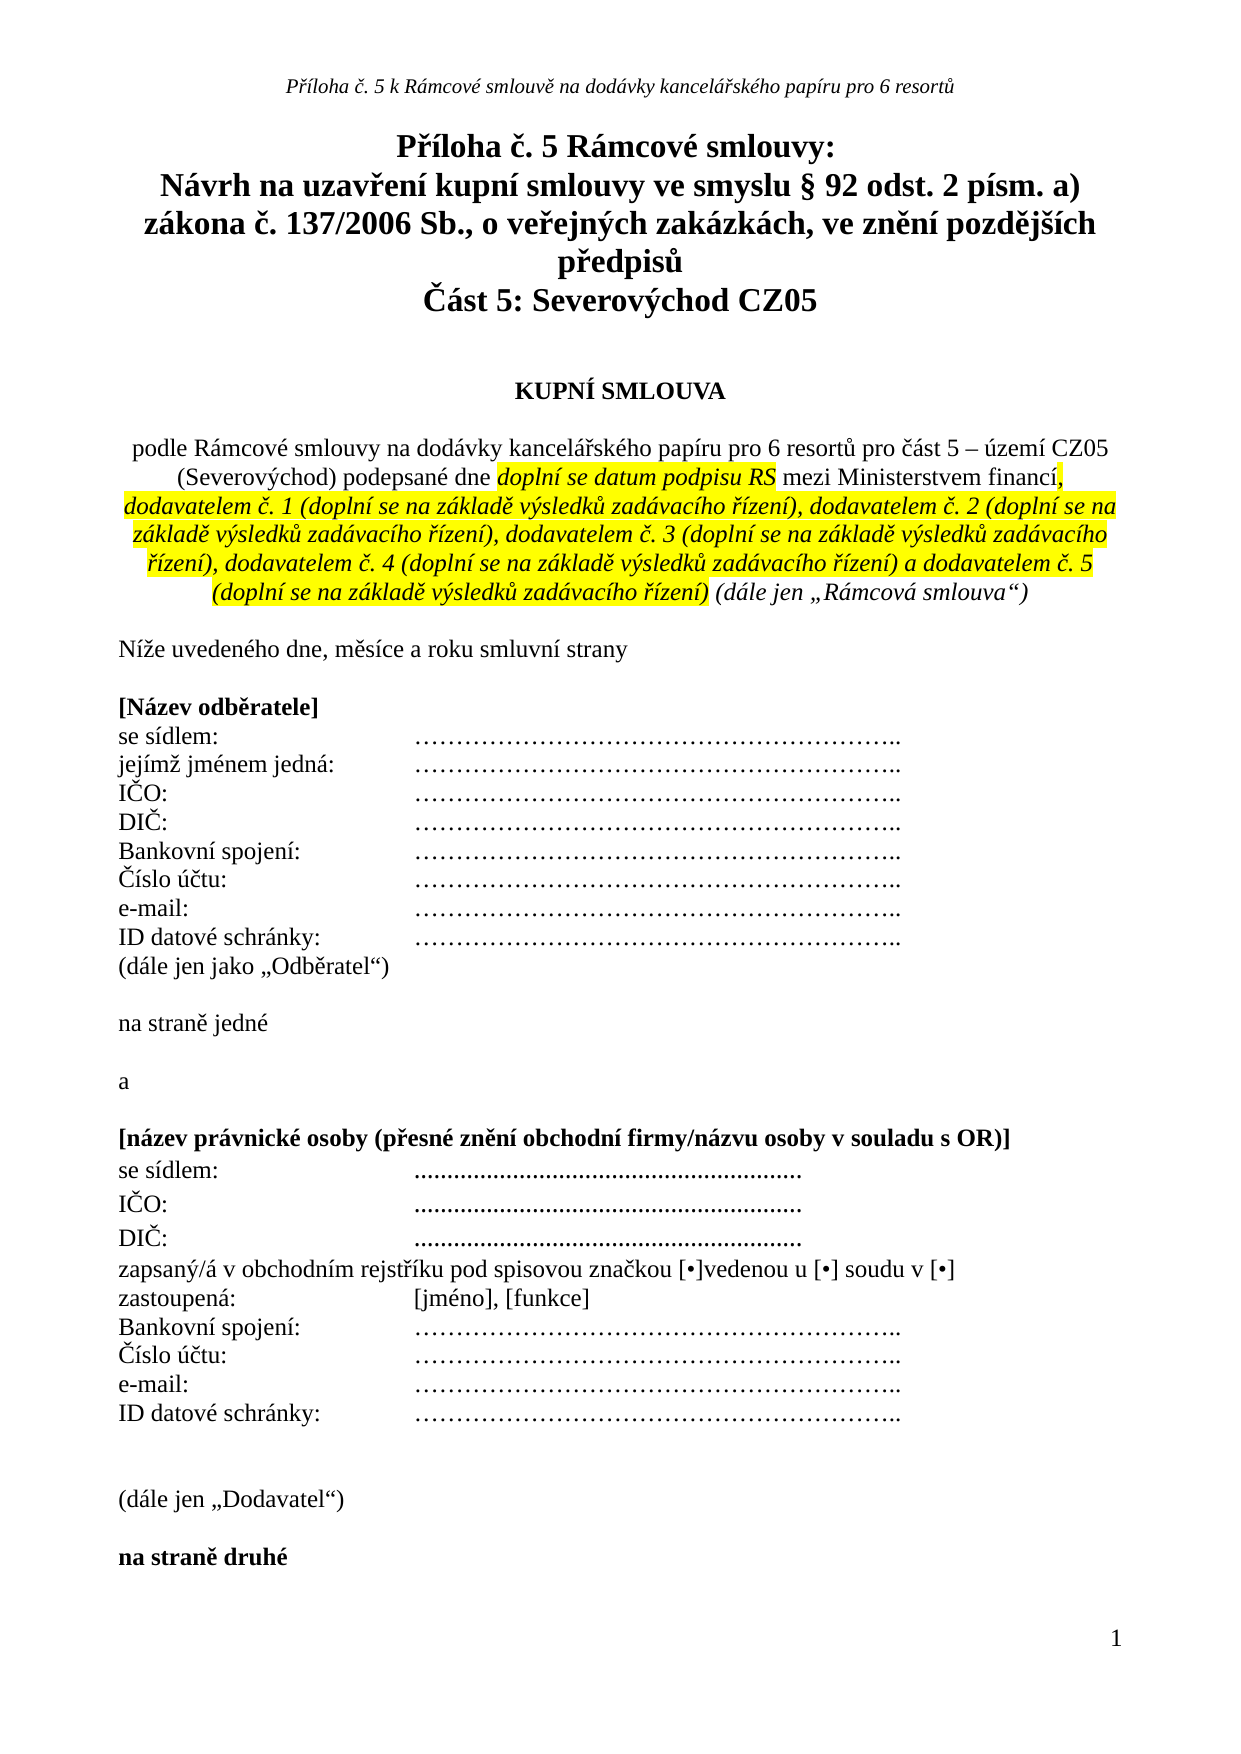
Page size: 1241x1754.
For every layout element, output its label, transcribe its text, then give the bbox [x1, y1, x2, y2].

text Bankovní spojení: ………………………………………………….. [118, 836, 1122, 864]
text (dále jen jako „Odběratel“) [118, 951, 1122, 979]
text e-mail: ………………………………………………….. [118, 1369, 1122, 1398]
text Bankovní spojení: ………………………………………………….. [118, 1312, 1122, 1340]
text Číslo účtu: ………………………………………………….. [118, 864, 1122, 893]
text Níže uvedeného dne, měsíce a roku smluvní strany [118, 634, 1122, 663]
text na straně jedné [118, 1008, 1122, 1037]
text KUPNÍ SMLOUVA [118, 376, 1122, 404]
text (dále jen „Dodavatel“) [118, 1484, 1122, 1513]
text jejímž jménem jedná: ………………………………………………….. [118, 749, 1122, 778]
text [název právnické osoby (přesné znění obchodní firmy/názvu osoby v souladu s OR)] [118, 1123, 1122, 1152]
text a [118, 1066, 1122, 1094]
text DIČ: ………………………………………………….. [118, 807, 1122, 836]
text IČO: ………………………………………………….. [118, 778, 1122, 807]
text ID datové schránky: ………………………………………………….. [118, 1398, 1122, 1427]
text [Název odběratele] [118, 692, 1122, 721]
text zastoupená: [jméno], [funkce] [118, 1283, 1122, 1312]
text podle Rámcové smlouvy na dodávky kancelářského papíru pro 6 resortů pro část 5 – území CZ05 (Severovýchod) podepsané dne doplní se datum podpisu RS mezi Ministerstvem financí, dodavatelem č. 1 (doplní se na základě výsledků zadávacího řízení), dodavatelem č. 2 (doplní se na základě výsledků zadávacího řízení), dodavatelem č. 3 (doplní se na základě výsledků zadávacího řízení), dodavatelem č. 4 (doplní se na základě výsledků zadávacího řízení) a dodavatelem č. 5 (doplní se na základě výsledků zadávacího řízení) (dále jen „Rámcová smlouva“) [118, 433, 1122, 606]
text e-mail: ………………………………………………….. [118, 893, 1122, 922]
text ID datové schránky: ………………………………………………….. [118, 922, 1122, 951]
text DIČ: ………………………………………………….. [118, 1220, 1122, 1254]
text IČO: ………………………………………………….. [118, 1186, 1122, 1220]
text se sídlem: ………………………………………………….. [118, 1152, 1122, 1186]
text zapsaný/á v obchodním rejstříku pod spisovou značkou [•]vedenou u [•] soudu v [•] [118, 1254, 1122, 1283]
text Příloha č. 5 Rámcové smlouvy: Návrh na uzavření kupní smlouvy ve smyslu § 92 odst. 2 písm. a) zákona č. 137/2006 Sb., o veřejných zakázkách, ve znění pozdějších předpisů Část 5: Severovýchod CZ05 [118, 127, 1122, 318]
text Číslo účtu: ………………………………………………….. [118, 1340, 1122, 1369]
text se sídlem: ………………………………………………….. [118, 721, 1122, 749]
text na straně druhé [118, 1542, 1122, 1570]
